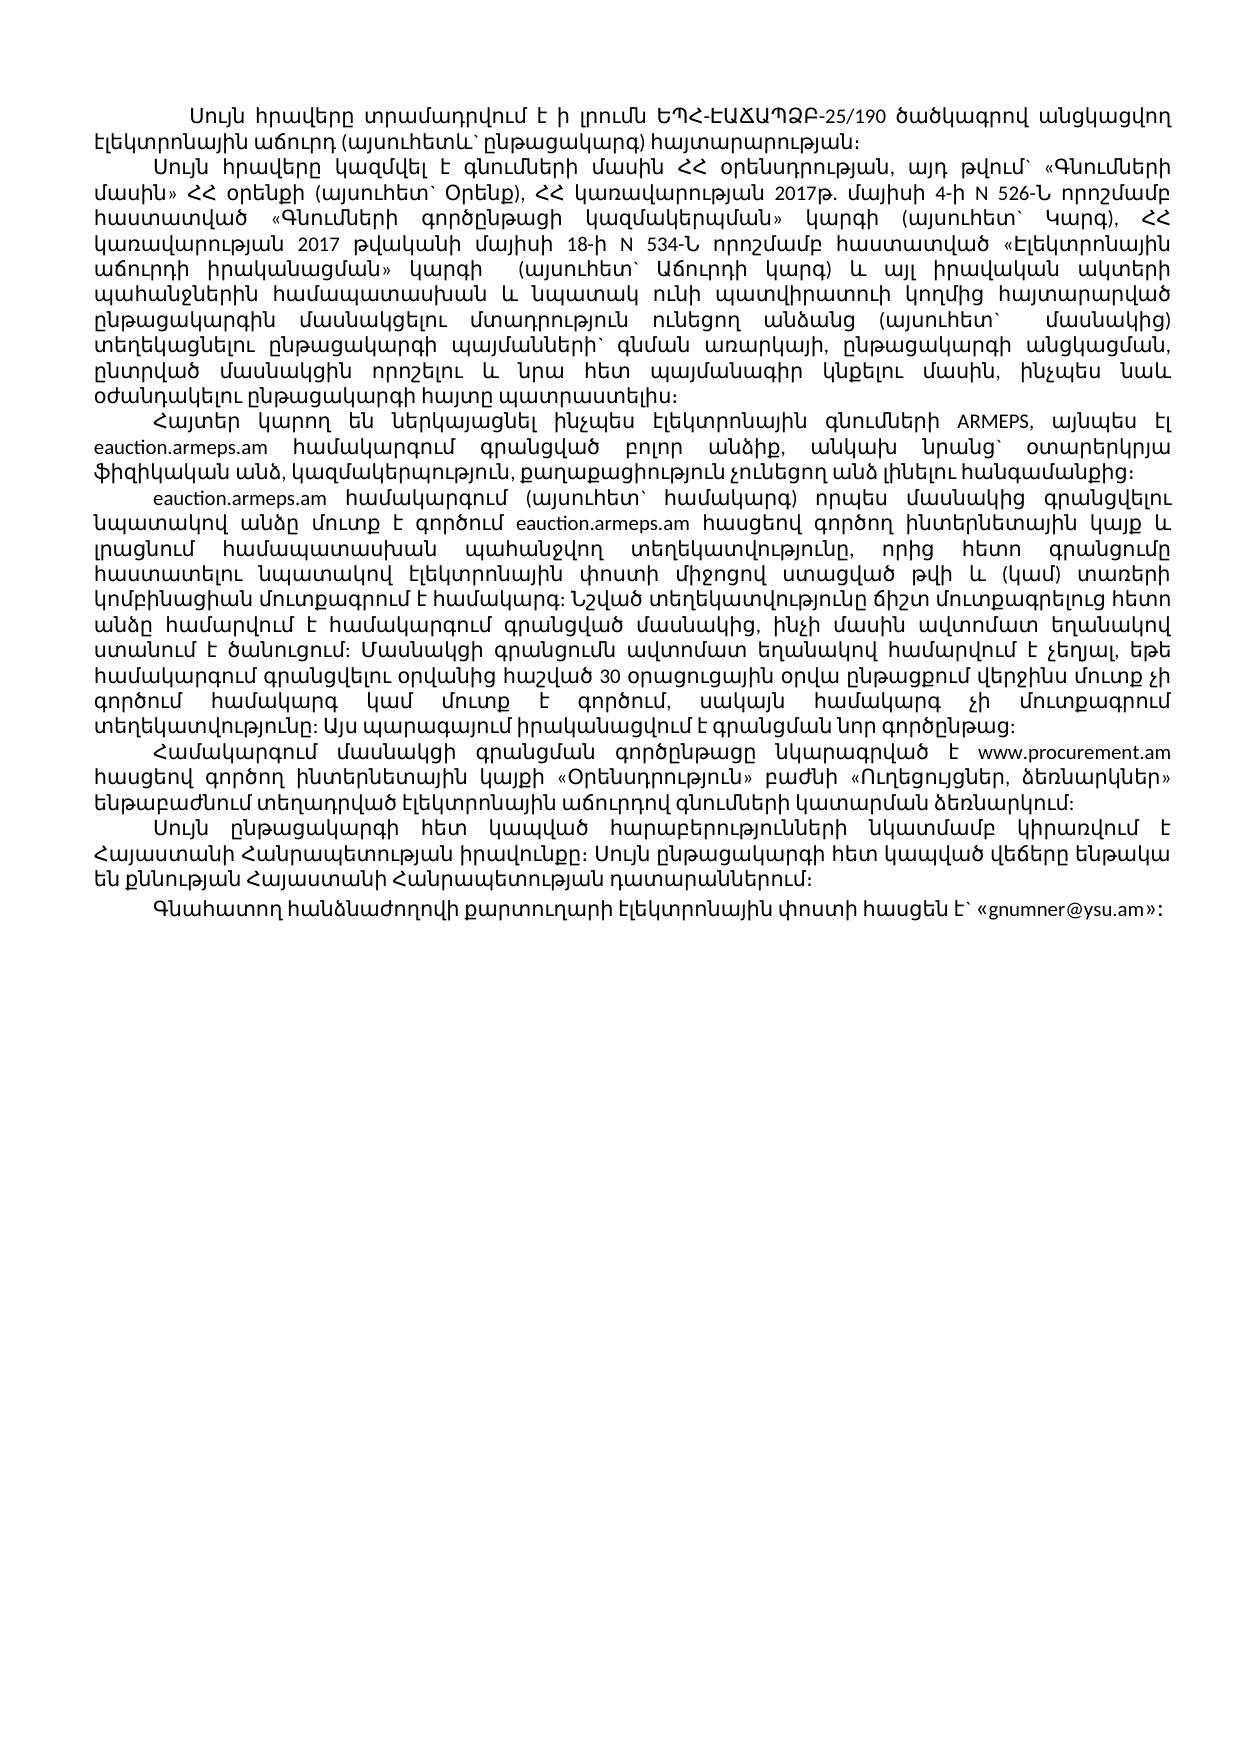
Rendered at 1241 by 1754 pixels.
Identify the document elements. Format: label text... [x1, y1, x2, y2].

text Գնահատող հանձնաժողովի քարտուղարի էլեկտրոնային փոստի հասցեն է` «gnumner@ysu.am»: [94, 892, 1171, 922]
text Սույն ընթացակարգի հետ կապված հարաբերությունների նկատմամբ կիրառվում է Հայաստանի Հանրապետության իրավունքը։ Սույն ընթացակարգի հետ կապված վեճերը ենթակա են քննության Հայաստանի Հանրապետության դատարաններում։ [94, 815, 1171, 892]
text Սույն հրավերը կազմվել է գնումների մասին ՀՀ օրենսդրության, այդ թվում` «Գնումների մասին» ՀՀ օրենքի (այսուհետ` Օրենք), ՀՀ կառավարության 2017թ. մայիսի 4-ի N 526-Ն որոշմամբ հաստատված «Գնումների գործընթացի կազմակերպման» կարգի (այսուհետ` Կարգ), ՀՀ կառավարության 2017 թվականի մայիսի 18-ի N 534-Ն որոշմամբ հաստատված «Էլեկտրոնային աճուրդի իրականացման» կարգի (այսուհետ` Աճուրդի կարգ) և այլ իրավական ակտերի պահանջներին համապատասխան և նպատակ ունի պատվիրատուի կողմից հայտարարված ընթացակարգին մասնակցելու մտադրություն ունեցող անձանց (այսուհետ` մասնակից) տեղեկացնելու ընթացակարգի պայմանների` գնման առարկայի, ընթացակարգի անցկացման, ընտրված մասնակցին որոշելու և նրա հետ պայմանագիր կնքելու մասին, ինչպես նաև օժանդակելու ընթացակարգի հայտը պատրաստելիս։ [94, 154, 1171, 409]
text eauction.armeps.am համակարգում (այսուհետ` համակարգ) որպես մասնակից գրանցվելու նպատակով անձը մուտք է գործում eauction.armeps.am հասցեով գործող ինտերնետային կայք և լրացնում համապատասխան պահանջվող տեղեկատվությունը, որից հետո գրանցումը հաստատելու նպատակով էլեկտրոնային փոստի միջոցով ստացված թվի և (կամ) տառերի կոմբինացիան մուտքագրում է համակարգ: Նշված տեղեկատվությունը ճիշտ մուտքագրելուց հետո անձը համարվում է համակարգում գրանցված մասնակից, ինչի մասին ավտոմատ եղանակով ստանում է ծանուցում: Մասնակցի գրանցումն ավտոմատ եղանակով համարվում է չեղյալ, եթե համակարգում գրանցվելու օրվանից հաշված 30 օրացուցային օրվա ընթացքում վերջինս մուտք չի գործում համակարգ կամ մուտք է գործում, սակայն համակարգ չի մուտքագրում տեղեկատվությունը: Այս պարագայում իրականացվում է գրանցման նոր գործընթաց: [94, 485, 1171, 739]
text Սույն հրավերը տրամադրվում է ի լրումն ԵՊՀ-ԷԱՃԱՊՁԲ-25/190 ծածկագրով անցկացվող էլեկտրոնային աճուրդ (այսուհետև` ընթացակարգ) հայտարարության։ [94, 104, 1171, 154]
text Համակարգում մասնակցի գրանցման գործընթացը նկարագրված է www.procurement.am հասցեով գործող ինտերնետային կայքի «Օրենսդրություն» բաժնի «Ուղեցույցներ, ձեռնարկներ» ենթաբաժնում տեղադրված էլեկտրոնային աճուրդով գնումների կատարման ձեռնարկում: [94, 739, 1171, 815]
text Հայտեր կարող են ներկայացնել ինչպես էլեկտրոնային գնումների ARMEPS, այնպես էլ eauction.armeps.am համակարգում գրանցված բոլոր անձիք, անկախ նրանց` օտարերկրյա ֆիզիկական անձ, կազմակերպություն, քաղաքացիություն չունեցող անձ լինելու հանգամանքից։ [94, 409, 1171, 485]
